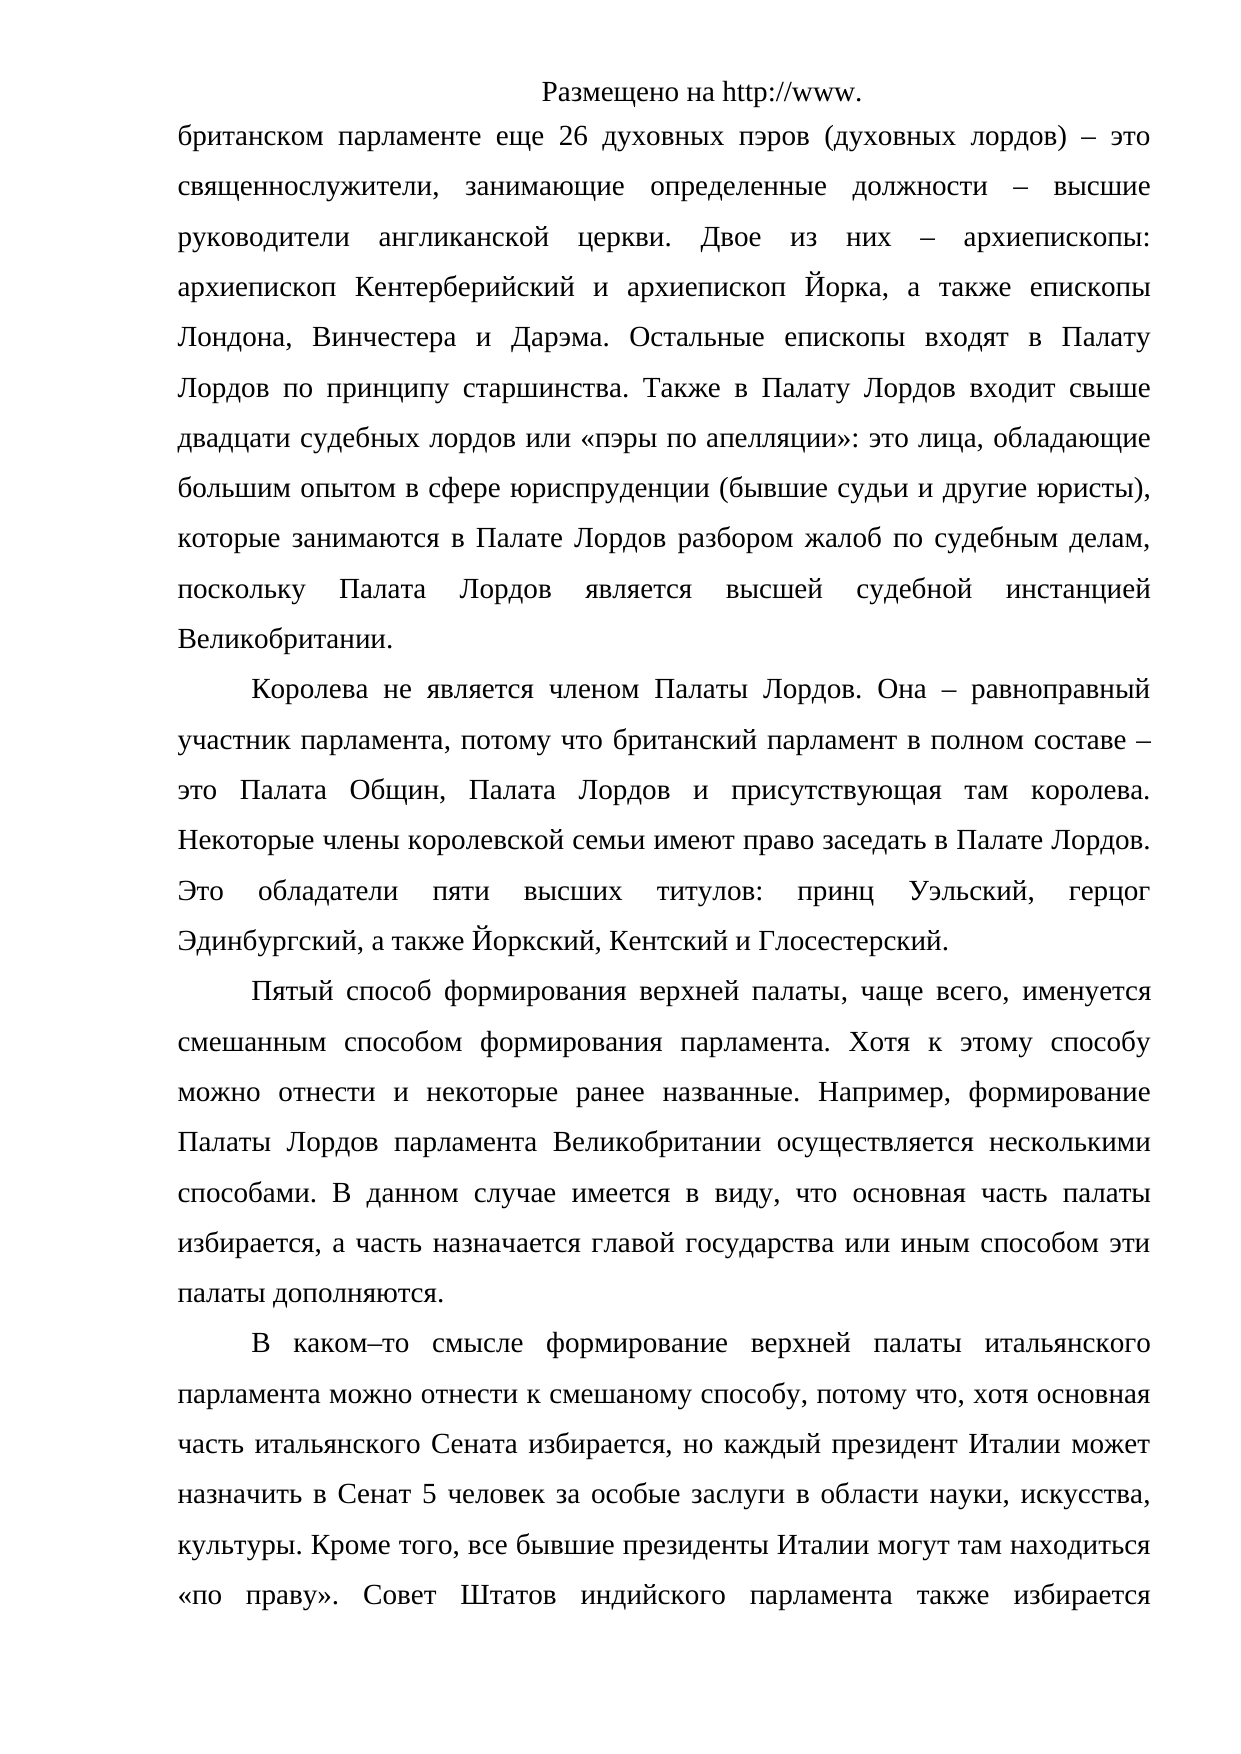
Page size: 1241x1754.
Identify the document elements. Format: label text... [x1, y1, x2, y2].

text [177, 118, 1152, 655]
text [177, 1326, 1152, 1611]
text Королева не является членом Палаты Лордов. Она – равноправный участник парламента, потому что британский парламент в полном составе – это Палата Общин, Палата Лордов и присутствующая там королева. Некоторые члены королевской семьи имеют право заседать в Палате Лордов. Это обладатели пяти высших титулов: принц Уэльский, герцог Эдинбургский, а также Йоркский, Кентский и Глосестерский. [177, 672, 1152, 957]
text Пятый способ формирования верхней палаты, чаще всего, именуется смешанным способом формирования парламента. Хотя к этому способу можно отнести и некоторые ранее названные. Например, формирование Палаты Лордов парламента Великобритании осуществляется несколькими способами. В данном случае имеется в виду, что основная часть палаты избирается, а часть назначается главой государства или иным способом эти палаты дополняются. [177, 973, 1152, 1309]
